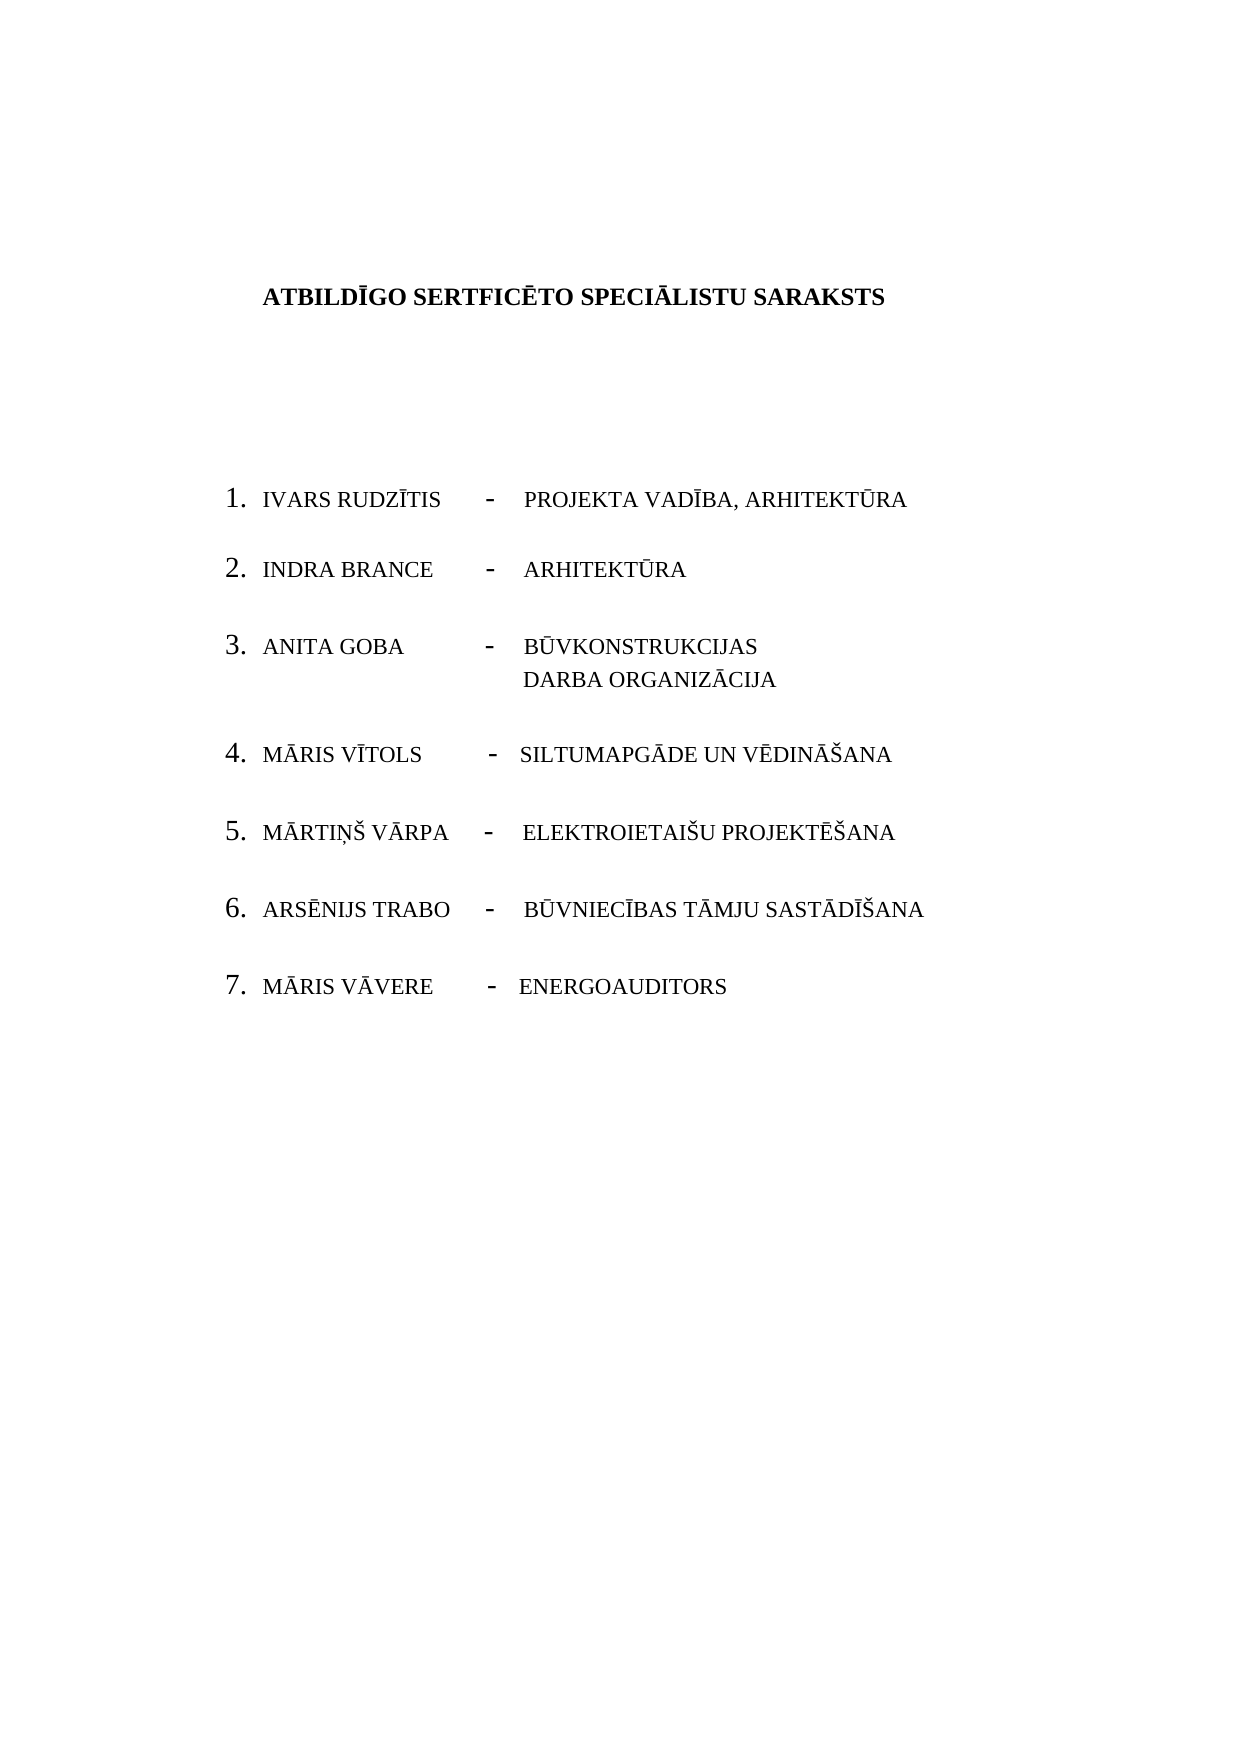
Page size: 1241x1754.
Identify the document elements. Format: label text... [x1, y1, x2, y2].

list IVARS RUDZĪTIS - PROJEKTA VADĪBA, ARHITEKTŪRA [225, 480, 1053, 514]
list ANITA GOBA - BŪVKONSTRUKCIJAS [225, 627, 1053, 661]
list MĀRIS VĪTOLS - SILTUMAPGĀDE UN VĒDINĀŠANA [225, 736, 1053, 769]
text DARBA ORGANIZĀCIJA [187, 666, 1053, 692]
list MĀRTIŅŠ VĀRPA - ELEKTROIETAIŠU PROJEKTĒŠANA [225, 813, 1053, 846]
list ARSĒNIJS TRABO - BŪVNIECĪBAS TĀMJU SASTĀDĪŠANA [225, 890, 1053, 923]
list INDRA BRANCE - ARHITEKTŪRA [225, 550, 1053, 584]
text ATBILDĪGO SERTFICĒTO SPECIĀLISTU SARAKSTS [187, 282, 1053, 311]
list MĀRIS VĀVERE - ENERGOAUDITORS [225, 967, 1053, 1000]
